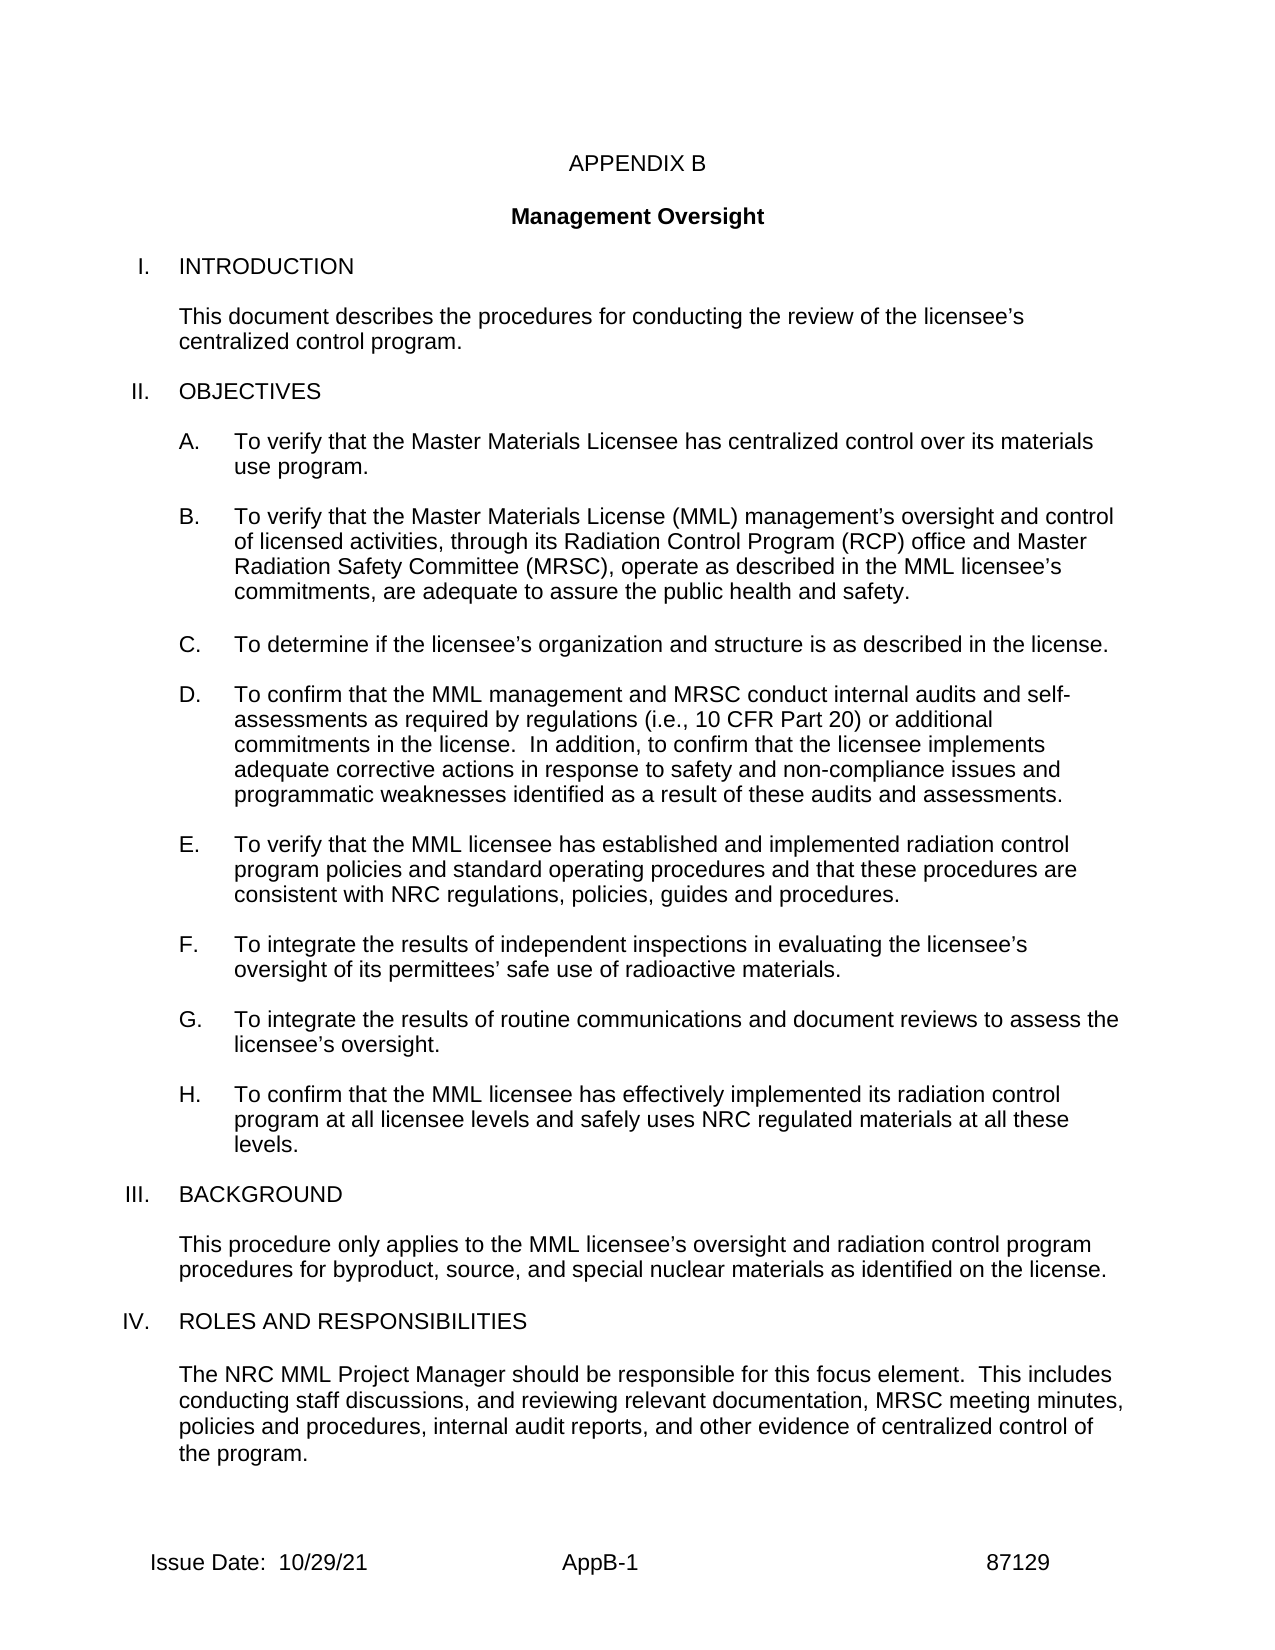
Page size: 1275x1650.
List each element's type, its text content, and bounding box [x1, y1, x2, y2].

text Management Oversight [150, 203, 1125, 229]
list BACKGROUND [150, 1183, 1125, 1208]
list To confirm that the MML management and MRSC conduct internal audits and self-assessments as required by regulations (i.e., 10 CFR Part 20) or additional commitments in the license. In addition, to confirm that the licensee implements adequate corrective actions in response to safety and non-compliance issues and programmatic weaknesses identified as a result of these audits and assessments. [178, 683, 1125, 808]
list To integrate the results of independent inspections in evaluating the licensee’s oversight of its permittees’ safe use of radioactive materials. [178, 933, 1125, 983]
list To verify that the MML licensee has established and implemented radiation control program policies and standard operating procedures and that these procedures are consistent with NRC regulations, policies, guides and procedures. [178, 833, 1125, 908]
text The NRC MML Project Manager should be responsible for this focus element. This includes conducting staff discussions, and reviewing relevant documentation, MRSC meeting minutes, policies and procedures, internal audit reports, and other evidence of centralized control of the program. [178, 1361, 1125, 1466]
list ROLES AND RESPONSIBILITIES [150, 1308, 1125, 1334]
text APPENDIX B [150, 150, 1125, 176]
list To integrate the results of routine communications and document reviews to assess the licensee’s oversight. [178, 1008, 1125, 1058]
list To determine if the licensee’s organization and structure is as described in the license. [178, 633, 1125, 658]
list To verify that the Master Materials License (MML) management’s oversight and control of licensed activities, through its Radiation Control Program (RCP) office and Master Radiation Safety Committee (MRSC), operate as described in the MML licensee’s commitments, are adequate to assure the public health and safety. [178, 504, 1125, 604]
text This document describes the procedures for conducting the review of the licensee’s centralized control program. [178, 304, 1125, 354]
list To verify that the Master Materials Licensee has centralized control over its materials use program. [178, 429, 1125, 479]
list INTRODUCTION [150, 254, 1125, 279]
text This procedure only applies to the MML licensee’s oversight and radiation control program procedures for byproduct, source, and special nuclear materials as identified on the license. [178, 1233, 1125, 1283]
list OBJECTIVES [150, 379, 1125, 404]
list To confirm that the MML licensee has effectively implemented its radiation control program at all licensee levels and safely uses NRC regulated materials at all these levels. [178, 1083, 1125, 1158]
